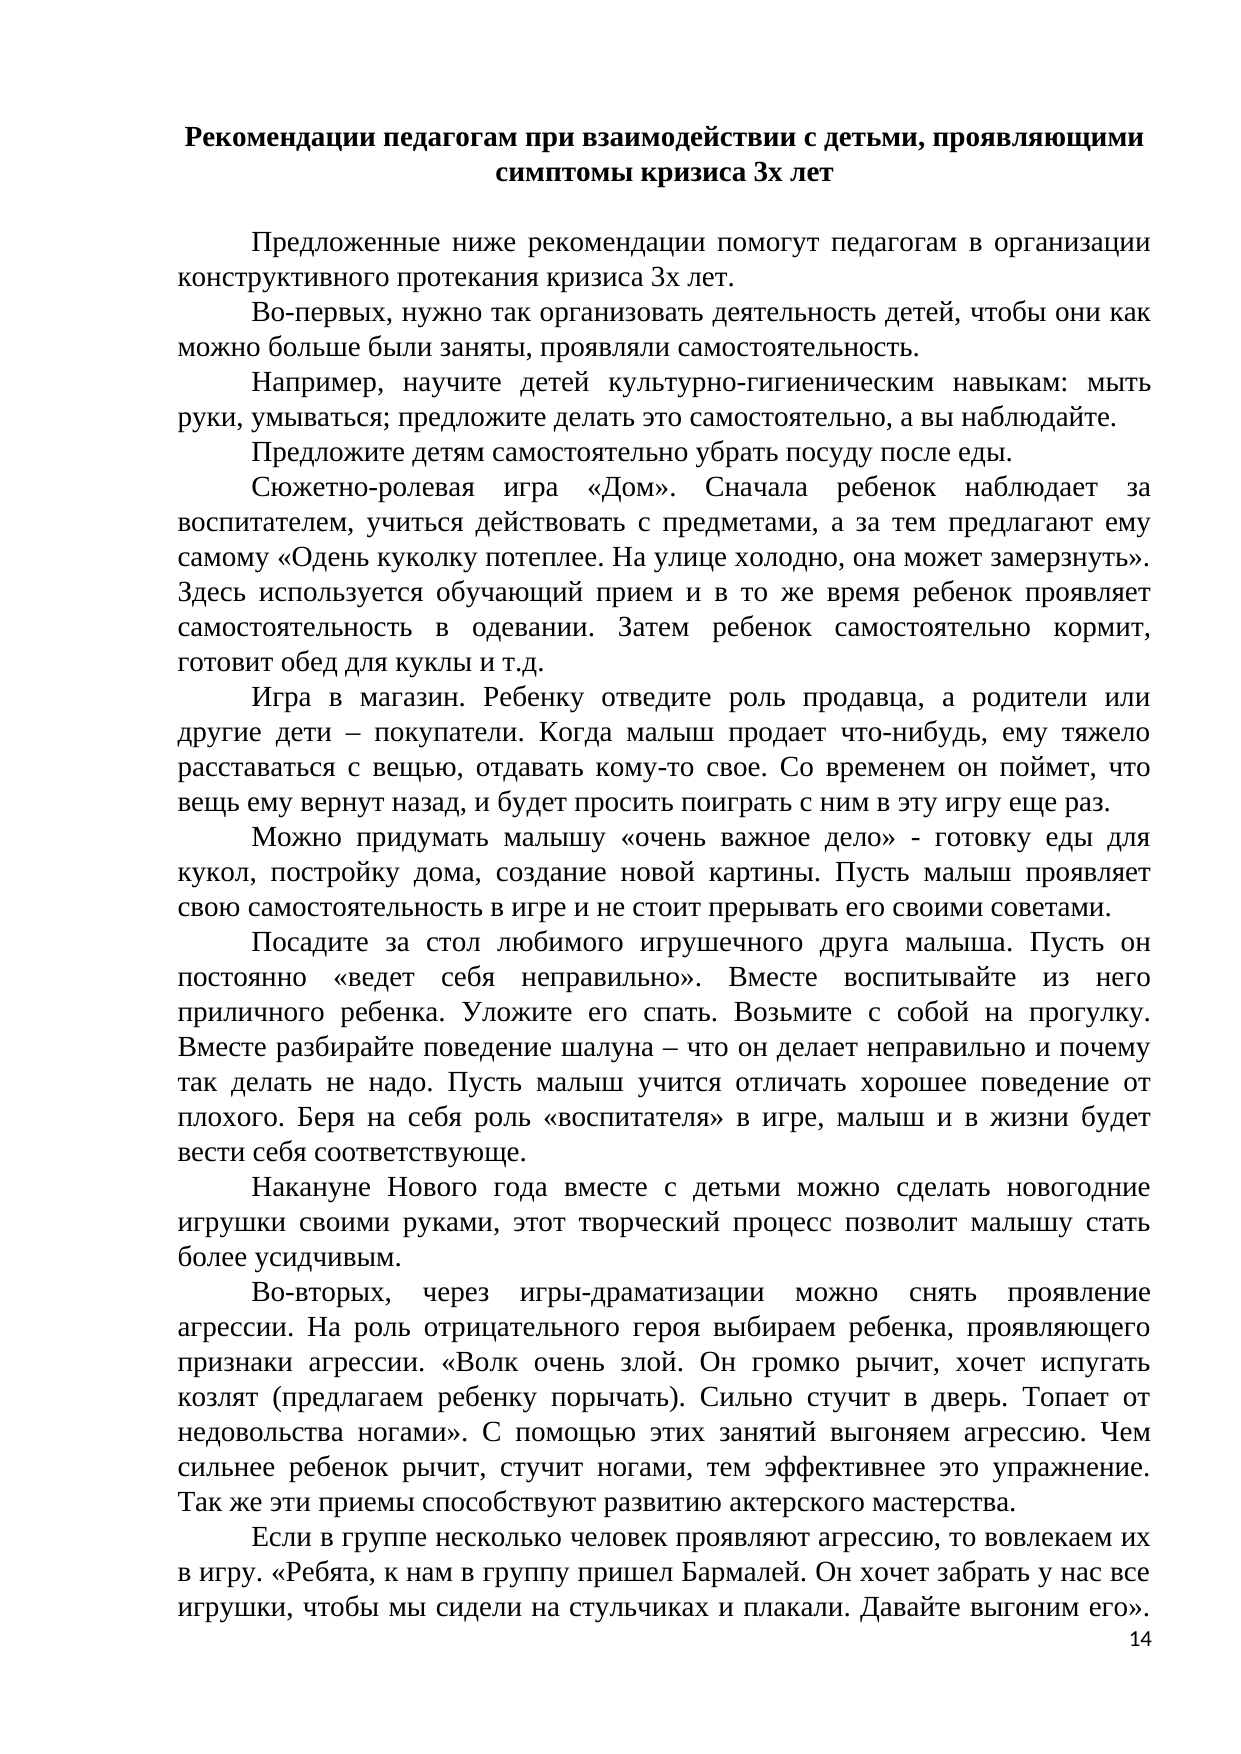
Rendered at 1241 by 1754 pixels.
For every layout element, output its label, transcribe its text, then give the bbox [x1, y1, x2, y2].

text Предложенные ниже рекомендации помогут педагогам в организации конструктивного протекания кризиса 3х лет. [177, 223, 1152, 293]
text Например, научите детей культурно-гигиеническим навыкам: мыть руки, умываться; предложите делать это самостоятельно, а вы наблюдайте. [177, 363, 1152, 433]
text Во-первых, нужно так организовать деятельность детей, чтобы они как можно больше были заняты, проявляли самостоятельность. [177, 293, 1152, 363]
text Посадите за стол любимого игрушечного друга малыша. Пусть он постоянно «ведет себя неправильно». Вместе воспитывайте из него приличного ребенка. Уложите его спать. Возьмите с собой на прогулку. Вместе разбирайте поведение шалуна – что он делает неправильно и почему так делать не надо. Пусть малыш учится отличать хорошее поведение от плохого. Беря на себя роль «воспитателя» в игре, малыш и в жизни будет вести себя соответствующе. [177, 923, 1152, 1168]
text Можно придумать малышу «очень важное дело» - готовку еды для кукол, постройку дома, создание новой картины. Пусть малыш проявляет свою самостоятельность в игре и не стоит прерывать его своими советами. [177, 818, 1152, 923]
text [177, 1518, 1152, 1623]
text Игра в магазин. Ребенку отведите роль продавца, а родители или другие дети – покупатели. Когда малыш продает что-нибудь, ему тяжело расставаться с вещью, отдавать кому-то свое. Со временем он поймет, что вещь ему вернут назад, и будет просить поиграть с ним в эту игру еще раз. [177, 678, 1152, 818]
text Предложите детям самостоятельно убрать посуду после еды. [177, 433, 1152, 468]
text Рекомендации педагогам при взаимодействии с детьми, проявляющими симптомы кризиса 3х лет [177, 118, 1152, 188]
text Накануне Нового года вместе с детьми можно сделать новогодние игрушки своими руками, этот творческий процесс позволит малышу стать более усидчивым. [177, 1168, 1152, 1273]
text Сюжетно-ролевая игра «Дом». Сначала ребенок наблюдает за воспитателем, учиться действовать с предметами, а за тем предлагают ему самому «Одень куколку потеплее. На улице холодно, она может замерзнуть». Здесь используется обучающий прием и в то же время ребенок проявляет самостоятельность в одевании. Затем ребенок самостоятельно кормит, готовит обед для куклы и т.д. [177, 468, 1152, 678]
text Во-вторых, через игры-драматизации можно снять проявление агрессии. На роль отрицательного героя выбираем ребенка, проявляющего признаки агрессии. «Волк очень злой. Он громко рычит, хочет испугать козлят (предлагаем ребенку порычать). Сильно стучит в дверь. Топает от недовольства ногами». С помощью этих занятий выгоняем агрессию. Чем сильнее ребенок рычит, стучит ногами, тем эффективнее это упражнение. Так же эти приемы способствуют развитию актерского мастерства. [177, 1273, 1152, 1518]
